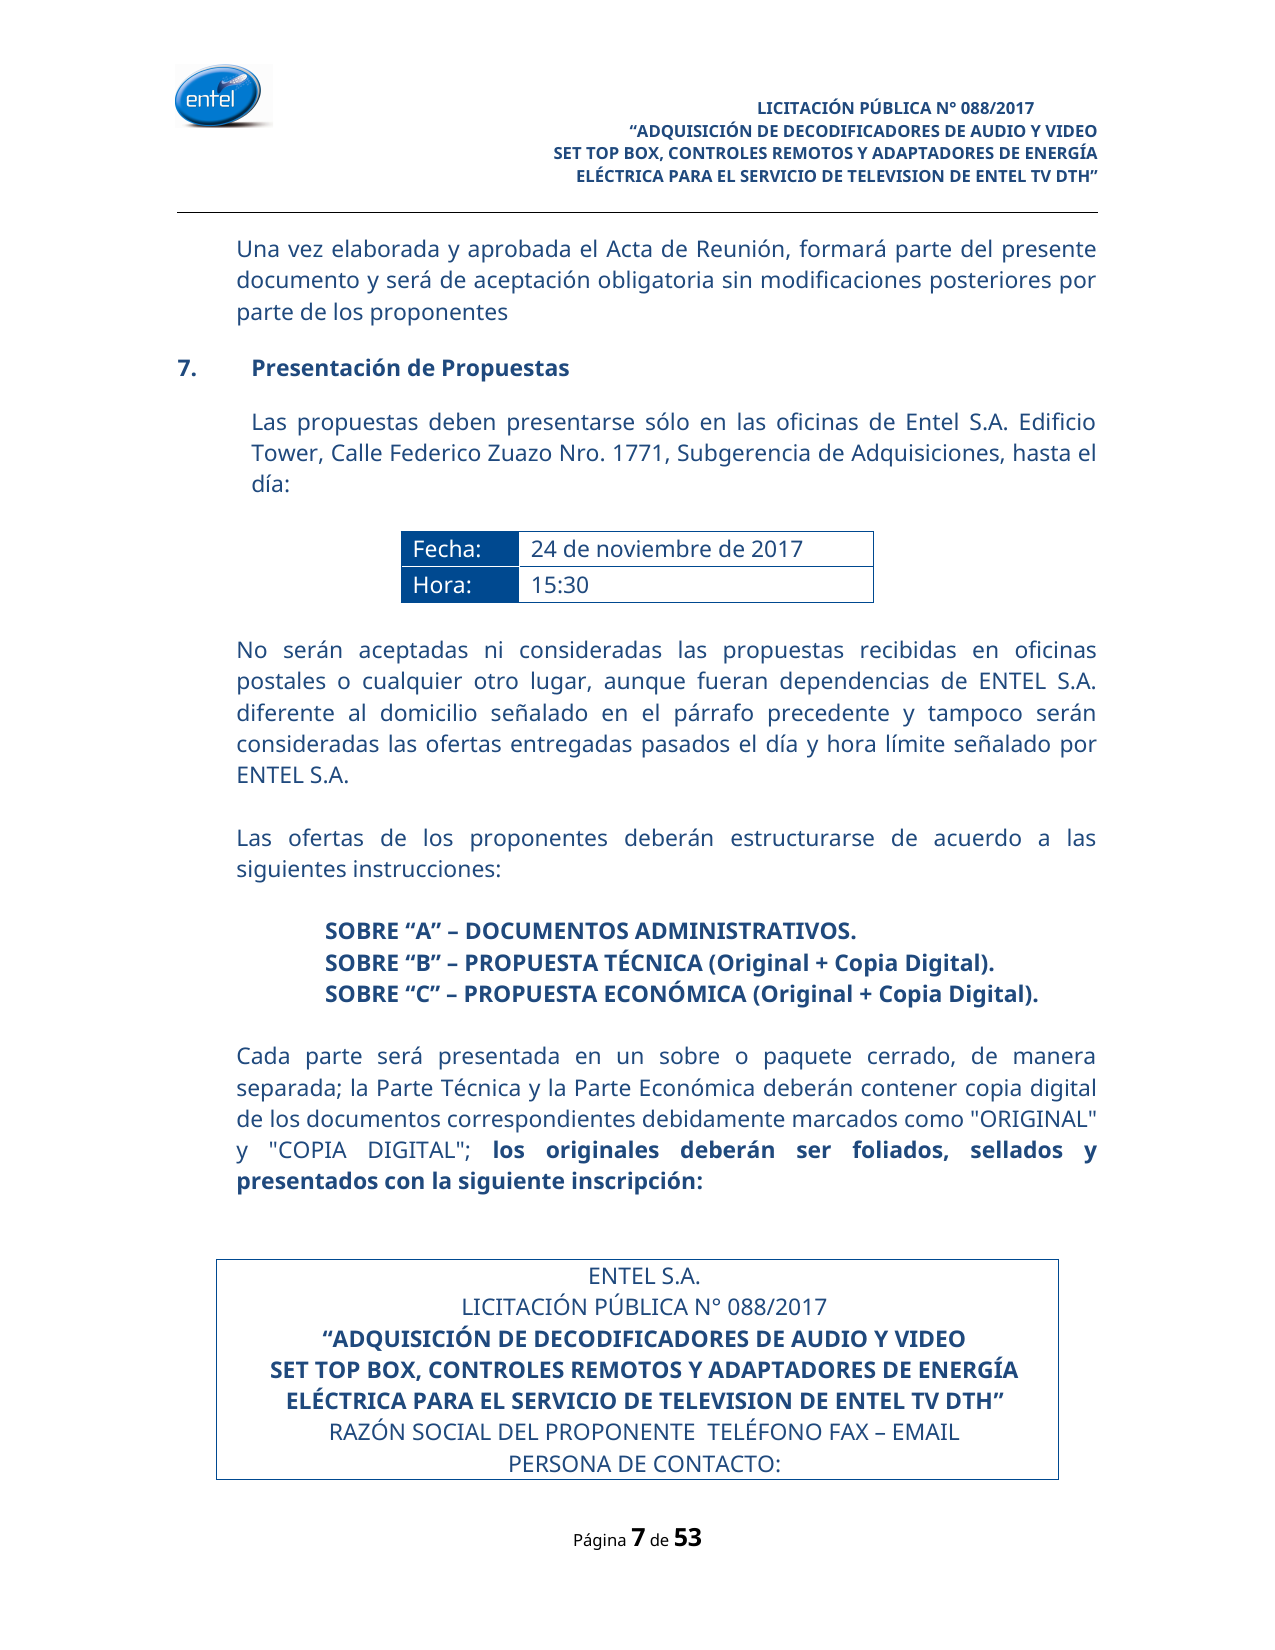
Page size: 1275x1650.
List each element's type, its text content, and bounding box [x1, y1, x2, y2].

table_cell 15:30 [520, 567, 873, 602]
text SOBRE “B” – PROPUESTA TÉCNICA (Original + Copia Digital). [325, 946, 1098, 978]
table_cell Hora: [402, 567, 519, 602]
list Las propuestas deben presentarse sólo en las oficinas de Entel S.A. Edificio Tower, Calle Federico Zuazo Nro. 1771, Subgerencia de Adquisiciones, hasta el día: [251, 406, 1098, 499]
list No serán aceptadas ni consideradas las propuestas recibidas en oficinas postales o cualquier otro lugar, aunque fueran dependencias de ENTEL S.A. diferente al domicilio señalado en el párrafo precedente y tampoco serán consideradas las ofertas entregadas pasados el día y hora límite señalado por ENTEL S.A. [236, 634, 1098, 790]
picture [174, 64, 274, 128]
text SOBRE “C” – PROPUESTA ECONÓMICA (Original + Copia Digital). [325, 978, 1098, 1009]
list Cada parte será presentada en un sobre o paquete cerrado, de manera separada; la Parte Técnica y la Parte Económica deberán contener copia digital de los documentos correspondientes debidamente marcados como "ORIGINAL" y "COPIA DIGITAL"; los originales deberán ser foliados, sellados y presentados con la siguiente inscripción: [236, 1040, 1098, 1196]
list Las ofertas de los proponentes deberán estructurarse de acuerdo a las siguientes instrucciones: [236, 821, 1098, 884]
list Presentación de Propuestas [177, 352, 1098, 383]
text SOBRE “A” – DOCUMENTOS ADMINISTRATIVOS. [325, 915, 1098, 946]
table_header 24 de noviembre de 2017 [520, 532, 873, 566]
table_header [217, 1260, 1058, 1479]
text Una vez elaborada y aprobada el Acta de Reunión, formará parte del presente documento y será de aceptación obligatoria sin modificaciones posteriores por parte de los proponentes [236, 233, 1098, 327]
table_header Fecha: [402, 532, 519, 566]
